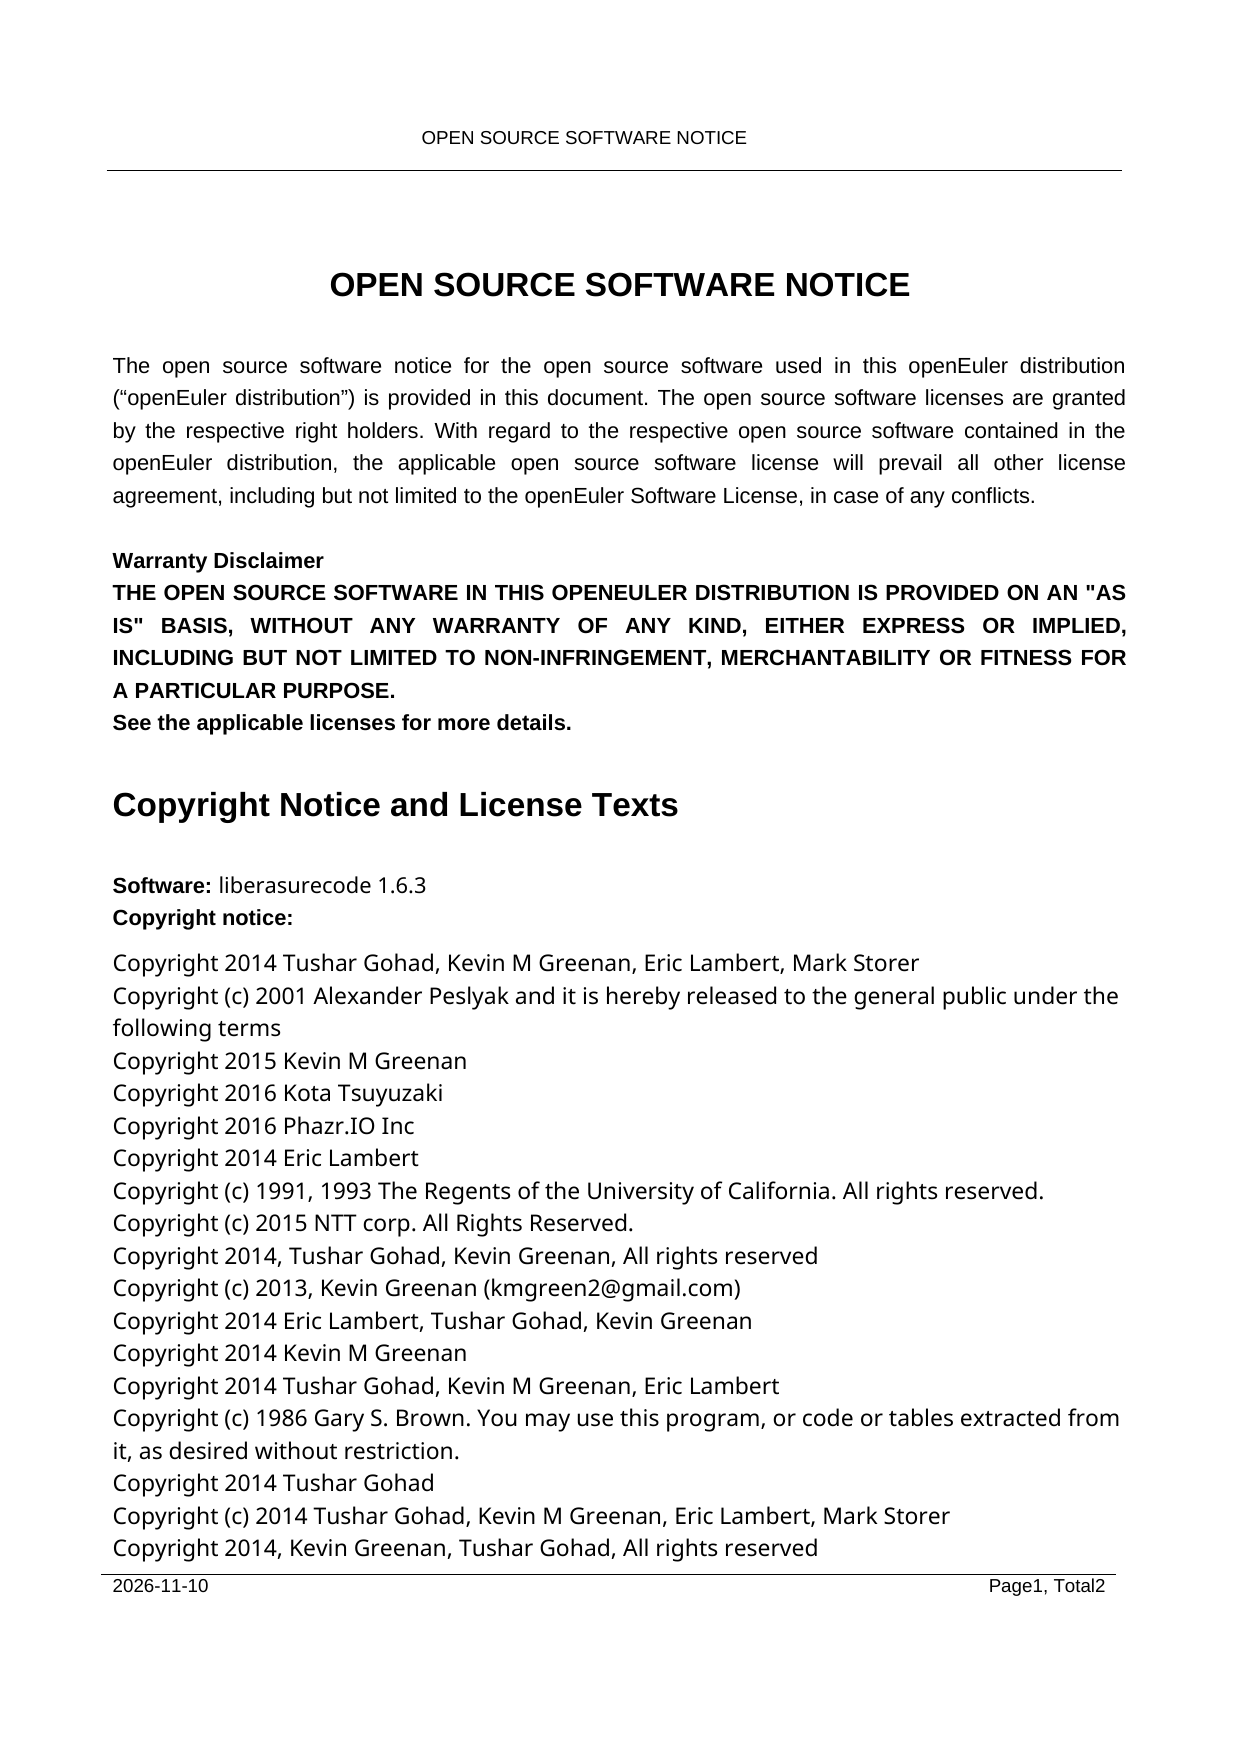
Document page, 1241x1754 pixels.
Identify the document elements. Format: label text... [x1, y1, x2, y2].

text Warranty Disclaimer [112, 544, 1128, 576]
text The open source software notice for the open source software used in this openEuler distribution (“openEuler distribution”) is provided in this document. The open source software licenses are granted by the respective right holders. With regard to the respective open source software contained in the openEuler distribution, the applicable open source software license will prevail all other license agreement, including but not limited to the openEuler Software License, in case of any conflicts. [112, 349, 1128, 511]
text Copyright Notice and License Texts [112, 771, 1128, 836]
text Copyright notice: [112, 901, 1128, 934]
title Software: liberasurecode 1.6.3 [112, 869, 1128, 901]
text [112, 947, 1128, 1564]
text OPEN SOURCE SOFTWARE NOTICE [112, 251, 1128, 316]
text THE OPEN SOURCE SOFTWARE IN THIS OPENEULER DISTRIBUTION IS PROVIDED ON AN "AS IS" BASIS, WITHOUT ANY WARRANTY OF ANY KIND, EITHER EXPRESS OR IMPLIED, INCLUDING BUT NOT LIMITED TO NON-INFRINGEMENT, MERCHANTABILITY OR FITNESS FOR A PARTICULAR PURPOSE. See the applicable licenses for more details. [112, 576, 1128, 739]
